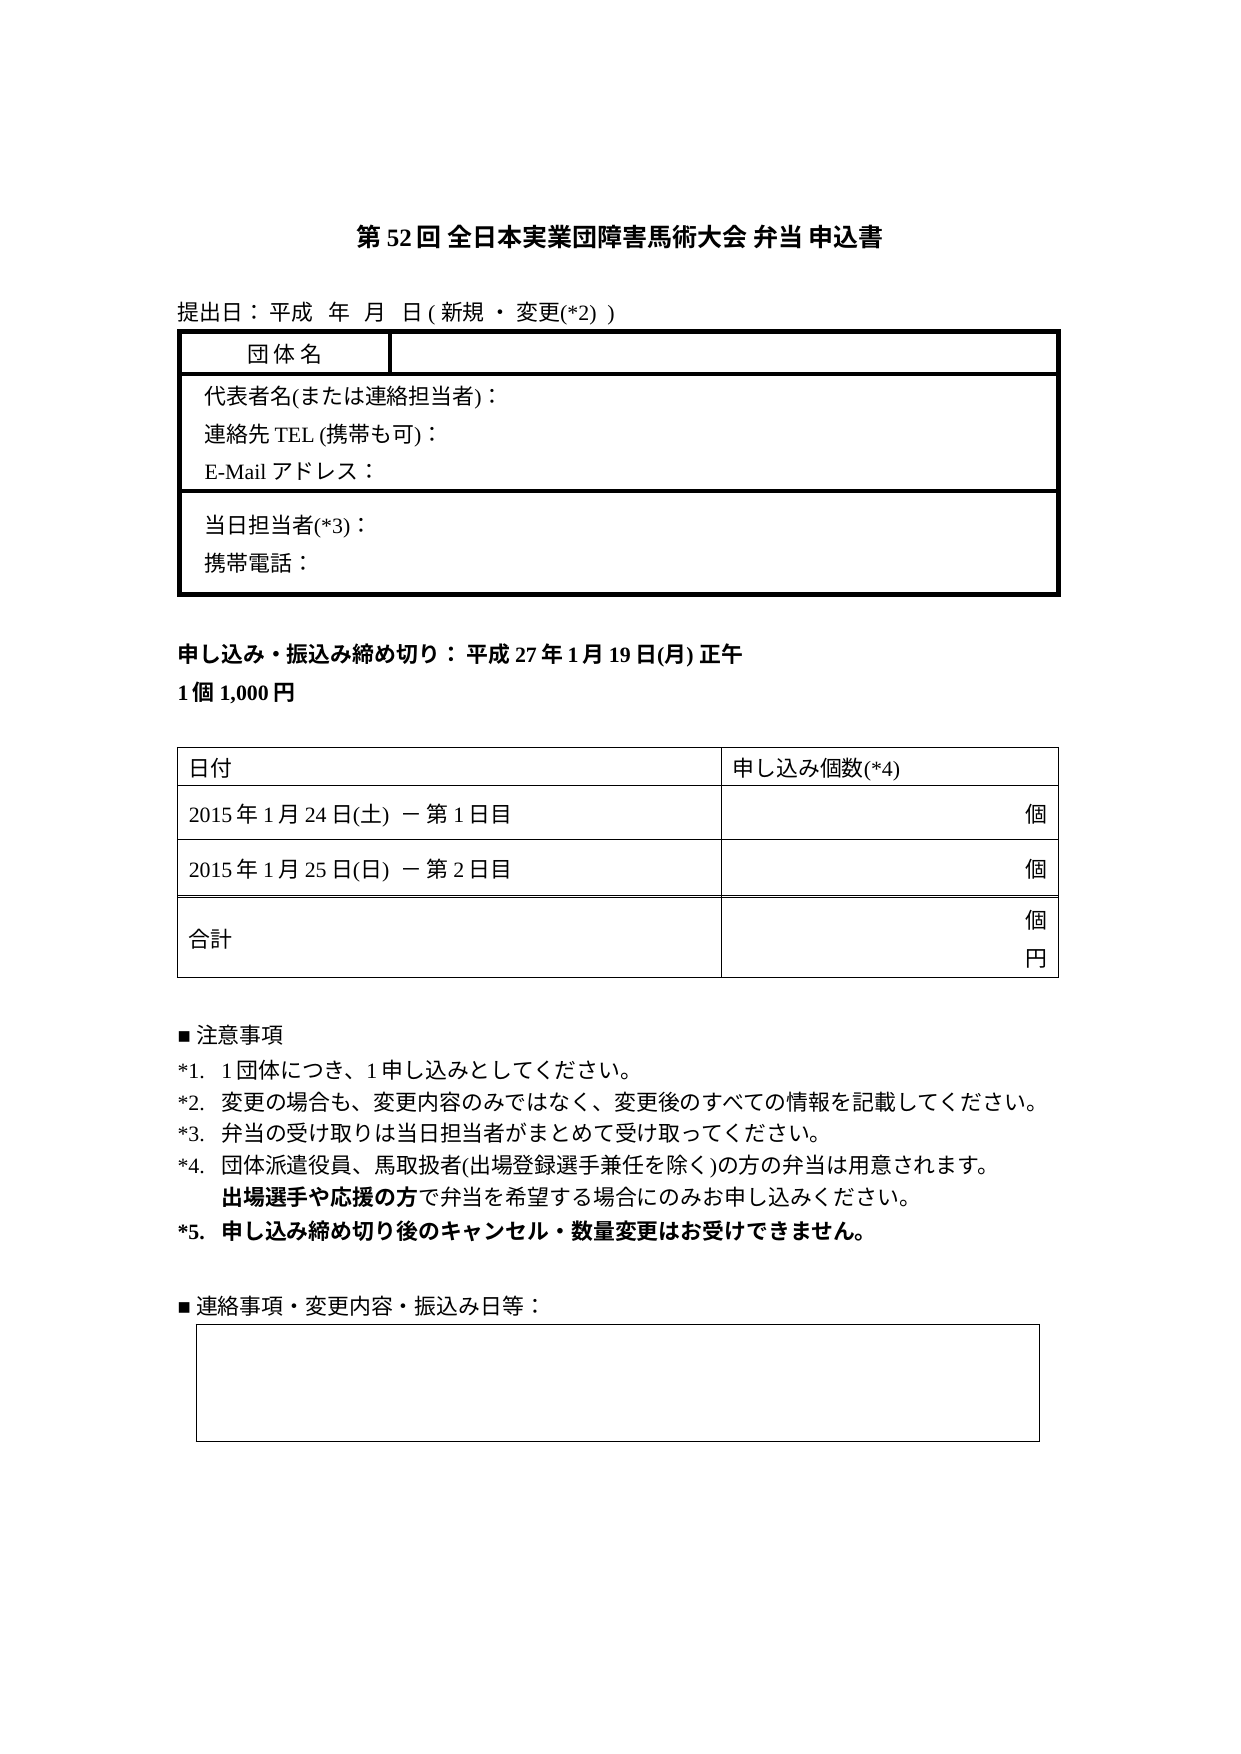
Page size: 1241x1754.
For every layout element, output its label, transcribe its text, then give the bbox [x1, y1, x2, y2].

table_header [392, 334, 1056, 371]
text ■ 注意事項 [177, 1016, 1063, 1053]
text 申し込み・振込み締め切り： 平成27年1月19日(月) 正午 [177, 634, 1063, 672]
table_cell 個 円 [722, 898, 1058, 977]
text ■ 連絡事項・変更内容・振込み日等： [177, 1286, 1063, 1324]
text 提出日： 平成 年 月 日 ( 新規 ・ 変更(*2) ) [177, 292, 1063, 329]
table_header 申し込み個数(*4) [722, 748, 1058, 785]
table_cell 2015年1月25日(日) － 第2日目 [178, 840, 721, 895]
table_cell 個 [722, 786, 1058, 839]
table_cell 2015年1月24日(土) － 第1日目 [178, 786, 721, 839]
table_cell 当日担当者(*3)： 携帯電話： [182, 493, 1056, 592]
table_cell 合計 [178, 898, 721, 977]
text 1個 1,000円 [177, 672, 1063, 709]
table_header [197, 1325, 1039, 1441]
list 申し込み締め切り後のキャンセル・数量変更はお受けできません。 [177, 1211, 1063, 1249]
table_header 日付 [178, 748, 721, 785]
table_header 団 体 名 [182, 334, 388, 371]
list 弁当の受け取りは当日担当者がまとめて受け取ってください。 [177, 1116, 1063, 1148]
text 第52回 全日本実業団障害馬術大会 弁当 申込書 [177, 217, 1063, 254]
table_cell 代表者名(または連絡担当者)： 連絡先TEL (携帯も可)： E-Mailアドレス： [182, 376, 1056, 489]
list 1団体につき、1申し込みとしてください。 [177, 1053, 1063, 1085]
list 団体派遣役員、馬取扱者(出場登録選手兼任を除く)の方の弁当は用意されます。 出場選手や応援の方で弁当を希望する場合にのみお申し込みください。 [177, 1148, 1063, 1211]
list 変更の場合も、変更内容のみではなく、変更後のすべての情報を記載してください。 [177, 1085, 1063, 1116]
table_cell 個 [722, 840, 1058, 895]
